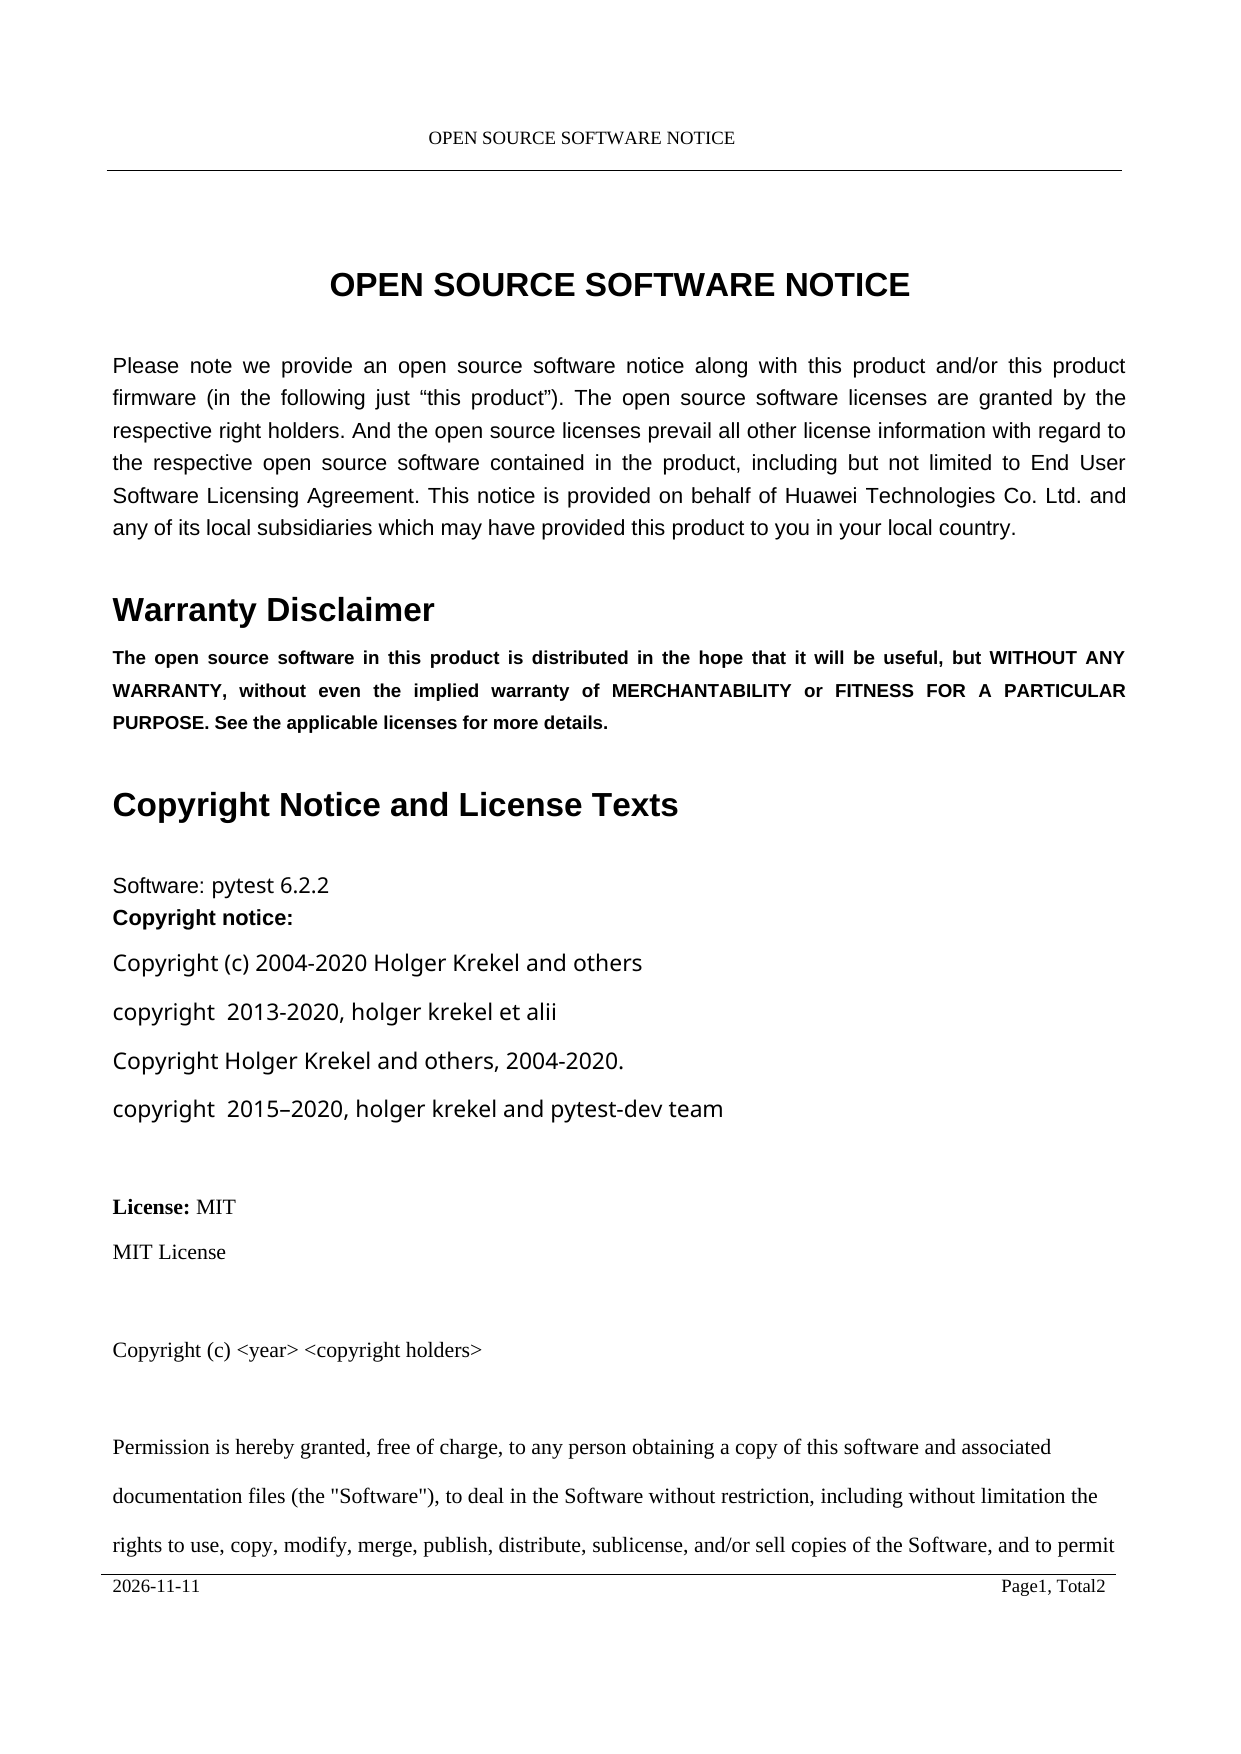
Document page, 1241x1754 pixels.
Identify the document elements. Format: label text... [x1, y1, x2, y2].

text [112, 1235, 1128, 1560]
text License: MIT [112, 1190, 1128, 1223]
text The open source software in this product is distributed in the hope that it will be useful, but WITHOUT ANY WARRANTY, without even the implied warranty of MERCHANTABILITY or FITNESS FOR A PARTICULAR PURPOSE. See the applicable licenses for more details. [112, 641, 1128, 739]
text Software: pytest 6.2.2 [112, 869, 1128, 901]
text Please note we provide an open source software notice along with this product and/or this product firmware (in the following just “this product”). The open source software licenses are granted by the respective right holders. And the open source licenses prevail all other license information with regard to the respective open source software contained in the product, including but not limited to End User Software Licensing Agreement. This notice is provided on behalf of Huawei Technologies Co. Ltd. and any of its local subsidiaries which may have provided this product to you in your local country. [112, 349, 1128, 544]
text Copyright (c) 2004-2020 Holger Krekel and others copyright 2013-2020, holger krekel et alii Copyright Holger Krekel and others, 2004-2020. copyright 2015–2020, holger krekel and pytest-dev team [112, 947, 1128, 1174]
text Copyright notice: [112, 901, 1128, 934]
text Warranty Disclaimer [112, 576, 1128, 641]
text OPEN SOURCE SOFTWARE NOTICE [112, 251, 1128, 316]
text Copyright Notice and License Texts [112, 771, 1128, 836]
